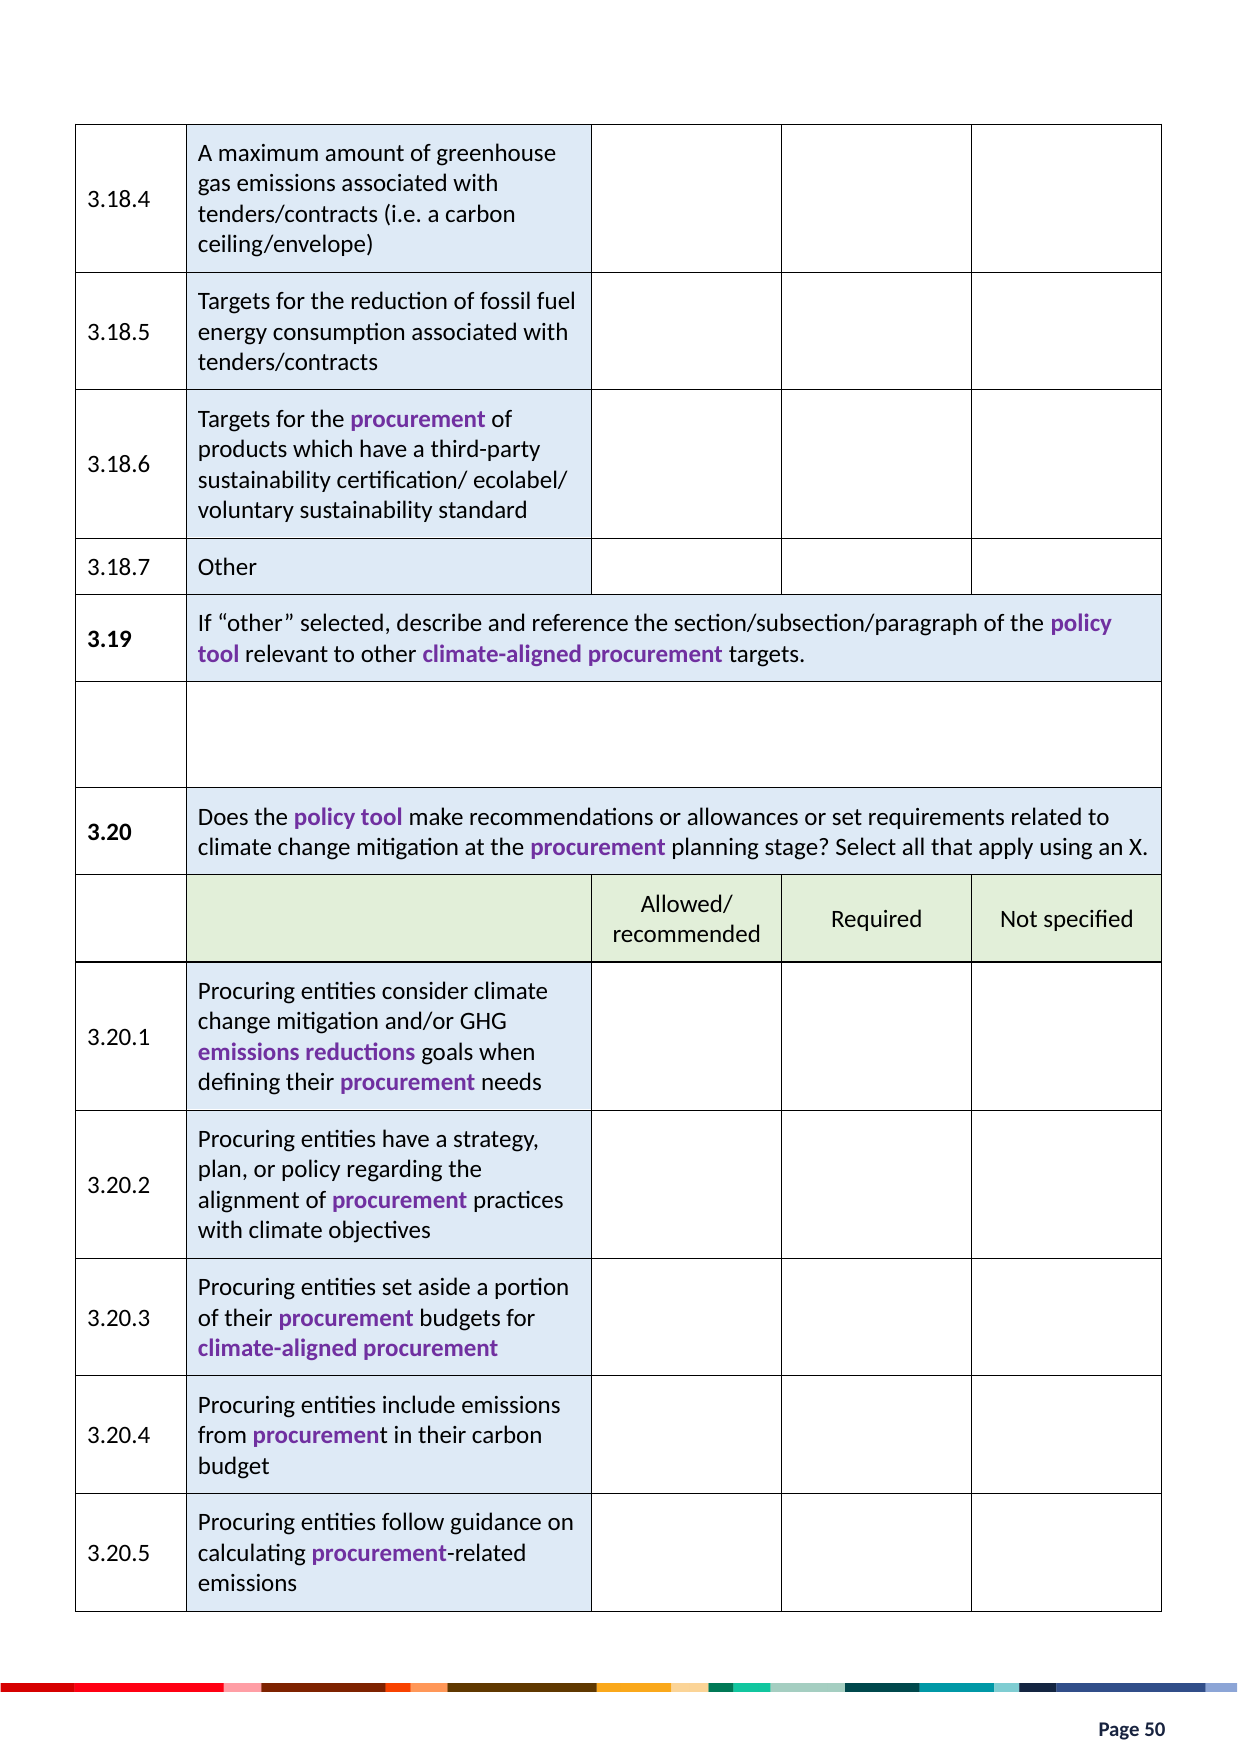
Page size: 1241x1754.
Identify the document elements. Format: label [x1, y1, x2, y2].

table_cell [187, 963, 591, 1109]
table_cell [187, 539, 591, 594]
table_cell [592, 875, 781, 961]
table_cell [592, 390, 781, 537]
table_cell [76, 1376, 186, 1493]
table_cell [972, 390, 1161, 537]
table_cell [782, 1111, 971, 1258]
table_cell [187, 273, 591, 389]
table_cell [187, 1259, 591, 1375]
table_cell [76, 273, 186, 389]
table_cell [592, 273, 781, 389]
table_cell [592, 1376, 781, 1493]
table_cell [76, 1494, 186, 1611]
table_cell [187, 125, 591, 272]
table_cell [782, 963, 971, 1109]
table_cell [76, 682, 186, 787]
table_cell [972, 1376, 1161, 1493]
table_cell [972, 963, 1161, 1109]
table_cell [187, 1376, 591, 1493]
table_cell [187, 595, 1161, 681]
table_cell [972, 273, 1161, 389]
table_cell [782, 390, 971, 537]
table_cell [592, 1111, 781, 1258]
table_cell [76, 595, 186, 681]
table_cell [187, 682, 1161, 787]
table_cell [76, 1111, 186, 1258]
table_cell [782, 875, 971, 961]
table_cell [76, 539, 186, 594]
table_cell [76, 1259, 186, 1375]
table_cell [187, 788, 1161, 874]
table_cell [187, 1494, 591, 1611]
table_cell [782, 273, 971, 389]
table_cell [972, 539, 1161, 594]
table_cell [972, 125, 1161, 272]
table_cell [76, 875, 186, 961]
picture [0, 1683, 1236, 1692]
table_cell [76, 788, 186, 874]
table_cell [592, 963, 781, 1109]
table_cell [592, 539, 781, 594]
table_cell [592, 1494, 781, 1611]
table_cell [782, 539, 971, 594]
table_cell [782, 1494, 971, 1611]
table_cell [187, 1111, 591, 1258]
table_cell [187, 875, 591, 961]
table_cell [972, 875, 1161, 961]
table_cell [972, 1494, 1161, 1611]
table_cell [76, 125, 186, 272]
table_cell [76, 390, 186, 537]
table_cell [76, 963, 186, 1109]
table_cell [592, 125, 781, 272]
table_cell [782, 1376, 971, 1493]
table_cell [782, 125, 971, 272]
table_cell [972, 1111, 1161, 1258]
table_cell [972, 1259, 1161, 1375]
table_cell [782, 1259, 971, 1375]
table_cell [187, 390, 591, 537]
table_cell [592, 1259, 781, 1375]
